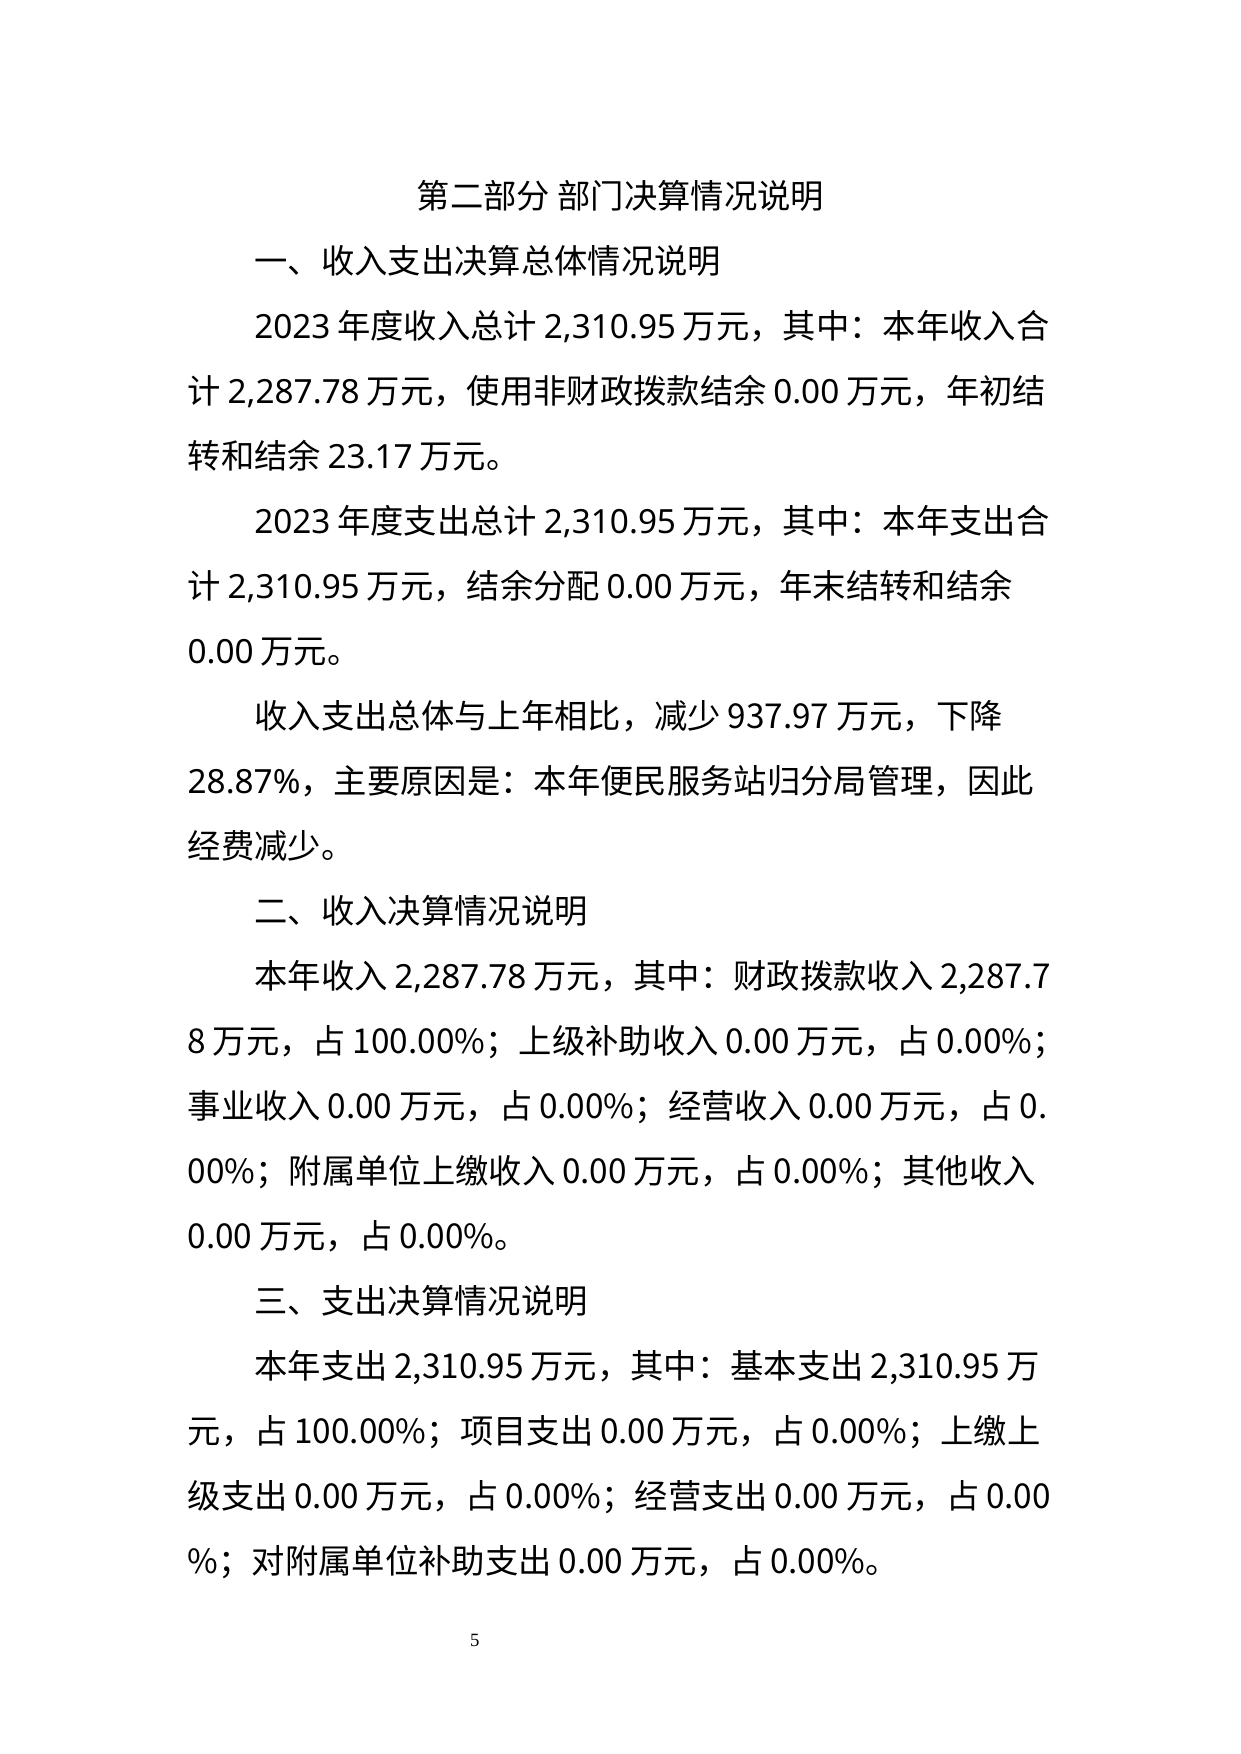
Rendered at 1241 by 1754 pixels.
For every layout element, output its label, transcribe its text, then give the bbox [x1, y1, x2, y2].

text 三、支出决算情况说明 [187, 1267, 1053, 1332]
text 本年支出2,310.95万元，其中：基本支出2,310.95万元，占100.00%；项目支出0.00万元，占0.00%；上缴上级支出0.00万元，占0.00%；经营支出0.00万元，占0.00%；对附属单位补助支出0.00万元，占0.00%。 [187, 1332, 1053, 1592]
text 第二部分 部门决算情况说明 [187, 162, 1053, 227]
text 二、收入决算情况说明 [187, 877, 1053, 942]
text 2023年度收入总计2,310.95万元，其中：本年收入合计2,287.78万元，使用非财政拨款结余0.00万元，年初结转和结余23.17万元。 [187, 292, 1053, 487]
text 收入支出总体与上年相比，减少937.97万元，下降28.87%，主要原因是：本年便民服务站归分局管理，因此经费减少。 [187, 682, 1053, 877]
text 本年收入2,287.78万元，其中：财政拨款收入2,287.78万元，占100.00%；上级补助收入0.00万元，占0.00%；事业收入0.00万元，占0.00%；经营收入0.00万元，占0.00%；附属单位上缴收入0.00万元，占0.00%；其他收入0.00万元，占0.00%。 [187, 942, 1053, 1267]
text 一、收入支出决算总体情况说明 [187, 227, 1053, 292]
text 2023年度支出总计2,310.95万元，其中：本年支出合计2,310.95万元，结余分配0.00万元，年末结转和结余0.00万元。 [187, 487, 1053, 682]
